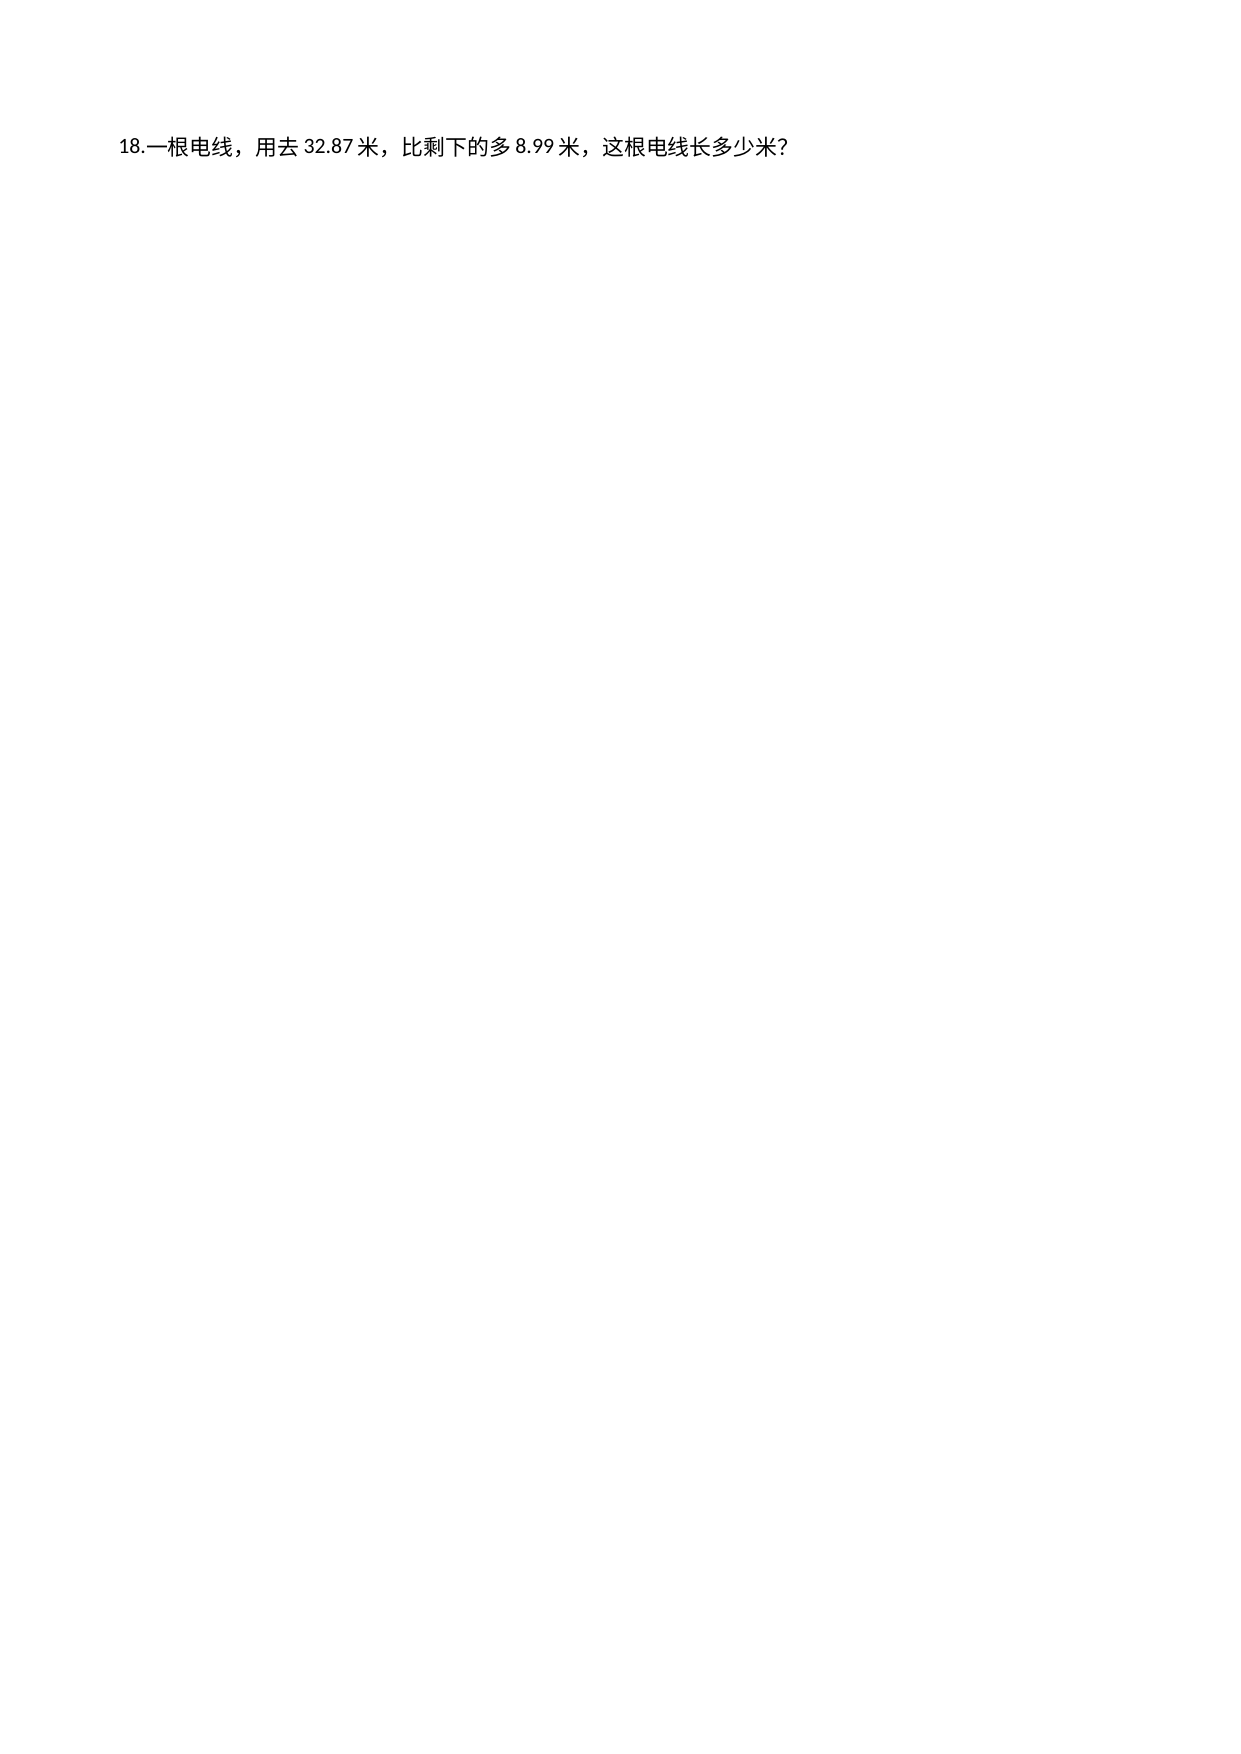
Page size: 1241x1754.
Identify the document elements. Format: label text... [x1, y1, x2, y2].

text 18.一根电线，用去32.87米，比剩下的多8.99米，这根电线长多少米？ [118, 129, 1122, 162]
